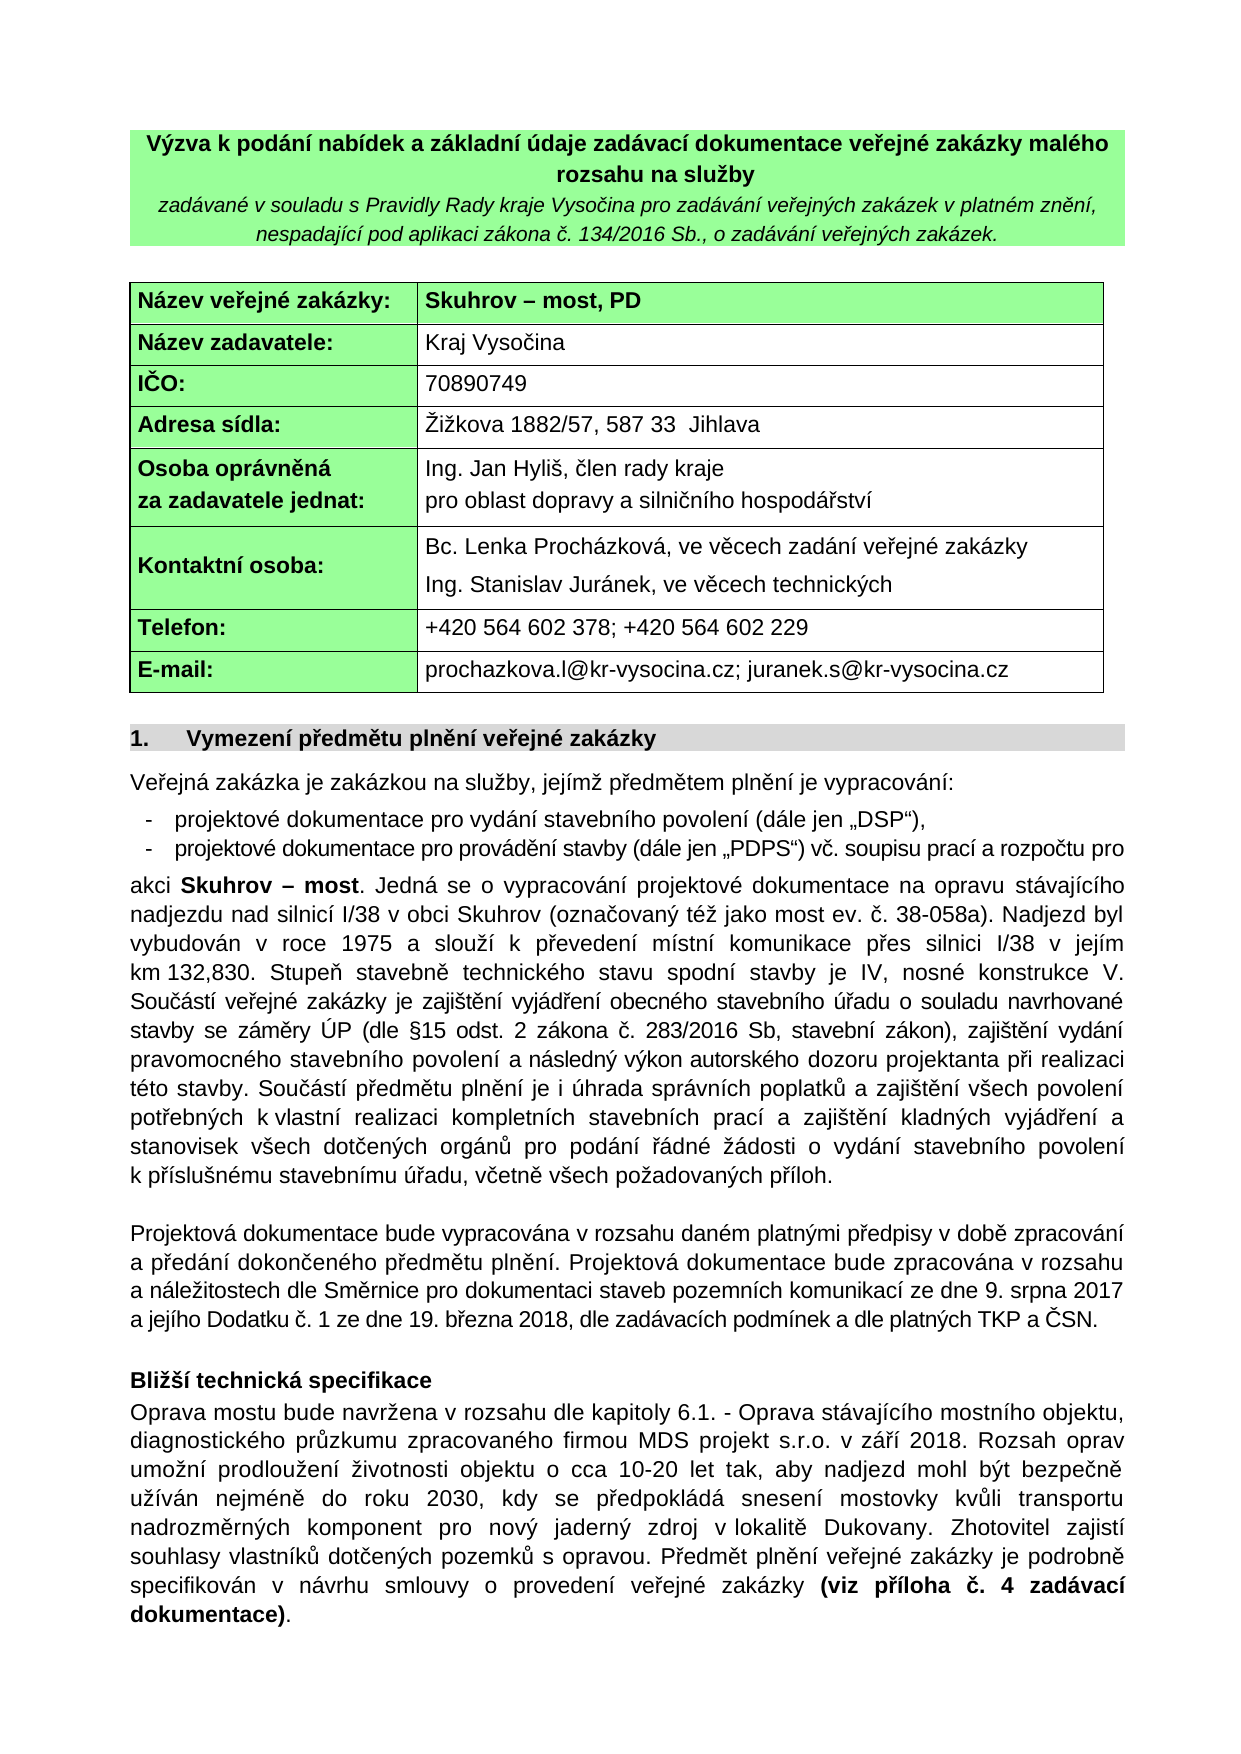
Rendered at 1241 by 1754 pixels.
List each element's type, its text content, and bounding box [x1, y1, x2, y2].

table_cell Telefon: [131, 610, 417, 651]
table_cell Osoba oprávněná za zadavatele jednat: [131, 449, 417, 526]
table_cell Adresa sídla: [131, 407, 417, 447]
table_cell Kontaktní osoba: [131, 527, 417, 609]
text Oprava mostu bude navržena v rozsahu dle kapitoly 6.1. - Oprava stávajícího mostního objektu, diagnostického průzkumu zpracovaného firmou MDS projekt s.r.o. v září 2018. Rozsah oprav umožní prodloužení životnosti objektu o cca 10-20 let tak, aby nadjezd mohl být bezpečně užíván nejméně do roku 2030, kdy se předpokládá snesení mostovky kvůli transportu nadrozměrných komponent pro nový jaderný zdroj v lokalitě Dukovany. Zhotovitel zajistí souhlasy vlastníků dotčených pozemků s opravou. Předmět plnění veřejné zakázky je podrobně specifikován v návrhu smlouvy o provedení veřejné zakázky (viz příloha č. 4 zadávací dokumentace). [130, 1398, 1125, 1628]
text Veřejná zakázka je zakázkou na služby, jejímž předmětem plnění je vypracování: [130, 768, 1125, 795]
table_cell Název zadavatele: [131, 325, 417, 365]
text Projektová dokumentace bude vypracována v rozsahu daném platnými předpisy v době zpracování a předání dokončeného předmětu plnění. Projektová dokumentace bude zpracována v rozsahu a náležitostech dle Směrnice pro dokumentaci staveb pozemních komunikací ze dne 9. srpna 2017 a jejího Dodatku č. 1 ze dne 19. března 2018, dle zadávacích podmínek a dle platných TKP a ČSN. [130, 1219, 1125, 1333]
table_header Skuhrov – most, PD [418, 283, 1103, 323]
table_cell +420 564 602 378; +420 564 602 229 [418, 610, 1103, 651]
list Vymezení předmětu plnění veřejné zakázky [130, 724, 1125, 751]
text akci Skuhrov – most. Jedná se o vypracování projektové dokumentace na opravu stávajícího nadjezdu nad silnicí I/38 v obci Skuhrov (označovaný též jako most ev. č. 38-058a). Nadjezd byl vybudován v roce 1975 a slouží k převedení místní komunikace přes silnici I/38 v jejím km 132,830. Stupeň stavebně technického stavu spodní stavby je IV, nosné konstrukce V. Součástí veřejné zakázky je zajištění vyjádření obecného stavebního úřadu o souladu navrhované stavby se záměry ÚP (dle §15 odst. 2 zákona č. 283/2016 Sb, stavební zákon), zajištění vydání pravomocného stavebního povolení a následný výkon autorského dozoru projektanta při realizaci této stavby. Součástí předmětu plnění je i úhrada správních poplatků a zajištění všech povolení potřebných k vlastní realizaci kompletních stavebních prací a zajištění kladných vyjádření a stanovisek všech dotčených orgánů pro podání řádné žádosti o vydání stavebního povolení k příslušnému stavebnímu úřadu, včetně všech požadovaných příloh. [130, 872, 1125, 1188]
table_cell Kraj Vysočina [418, 325, 1103, 365]
table_cell Ing. Jan Hyliš, člen rady kraje pro oblast dopravy a silničního hospodářství [418, 449, 1103, 526]
list projektové dokumentace pro vydání stavebního povolení (dále jen „DSP“), [145, 806, 1125, 832]
list projektové dokumentace pro provádění stavby (dále jen „PDPS“) vč. soupisu prací a rozpočtu pro [145, 835, 1125, 861]
table_cell 70890749 [418, 366, 1103, 406]
text zadávané v souladu s Pravidly Rady kraje Vysočina pro zadávání veřejných zakázek v platném znění, nespadající pod aplikaci zákona č. 134/2016 Sb., o zadávání veřejných zakázek. [130, 193, 1125, 246]
table_header Název veřejné zakázky: [131, 283, 417, 323]
table_cell IČO: [131, 366, 417, 406]
table_cell E-mail: [131, 652, 417, 692]
table_cell Bc. Lenka Procházková, ve věcech zadání veřejné zakázky Ing. Stanislav Juránek, ve věcech technických [418, 527, 1103, 609]
title Výzva k podání nabídek a základní údaje zadávací dokumentace veřejné zakázky malého rozsahu na služby [130, 130, 1125, 188]
list Bližší technická specifikace [130, 1367, 1125, 1393]
table_cell Žižkova 1882/57, 587 33 Jihlava [418, 407, 1103, 447]
table_cell prochazkova.l@kr-vysocina.cz; juranek.s@kr-vysocina.cz [418, 652, 1103, 692]
